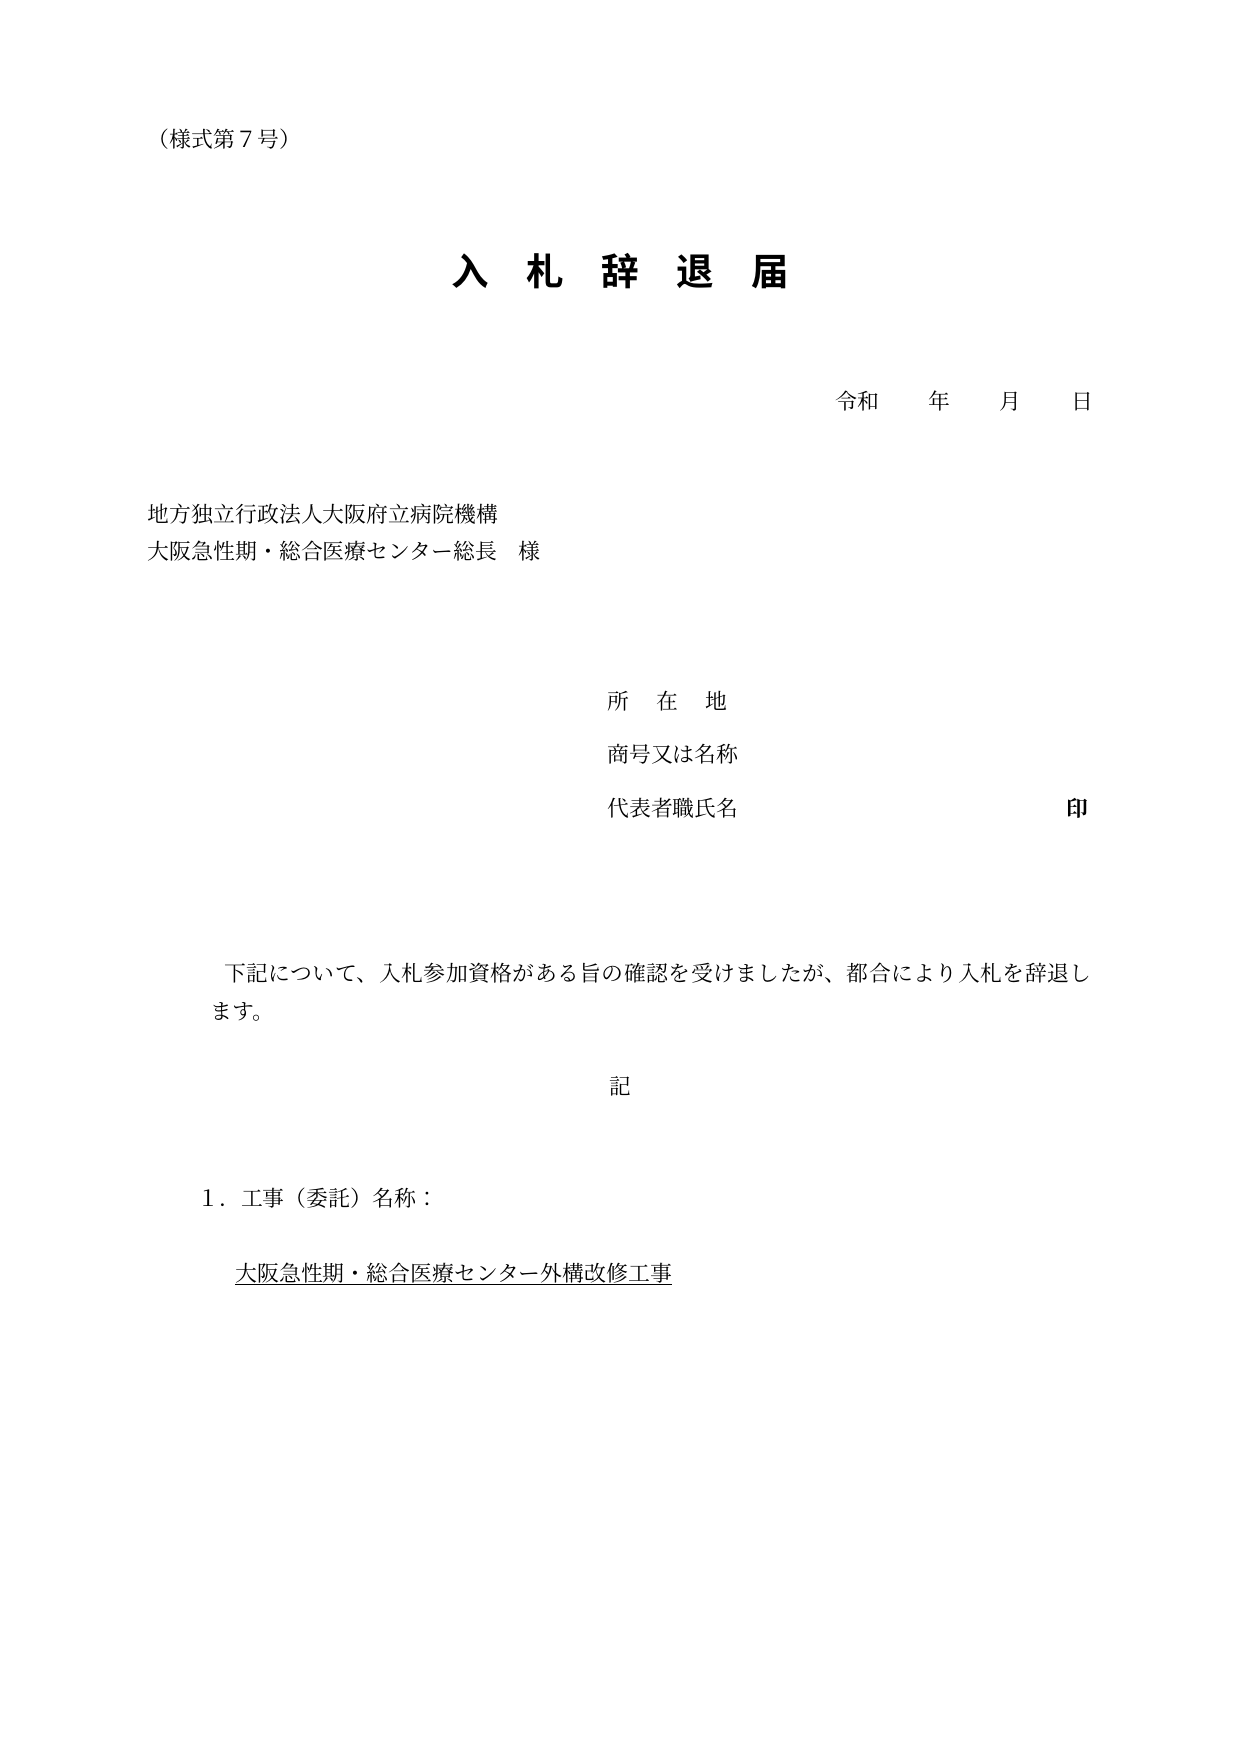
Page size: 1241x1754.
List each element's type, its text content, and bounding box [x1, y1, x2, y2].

text １．工事（委託）名称： [148, 1179, 1092, 1216]
text 下記について、入札参加資格がある旨の確認を受けましたが、都合により入札を辞退します。 [148, 954, 1092, 1029]
text 代表者職氏名 印 [148, 788, 1092, 825]
text 大阪急性期・総合医療センター総長 様 [148, 531, 1092, 569]
text 地方独立行政法人大阪府立病院機構 [148, 494, 1092, 531]
text 大阪急性期・総合医療センター外構改修工事 [148, 1254, 1092, 1291]
text 所 在 地 [148, 681, 1092, 719]
text 商号又は名称 [148, 735, 1092, 772]
text 記 [148, 1066, 1092, 1104]
text 令和 年 月 日 [148, 381, 1092, 419]
text （様式第７号） [148, 119, 1092, 156]
text 入 札 辞 退 届 [148, 231, 1092, 306]
